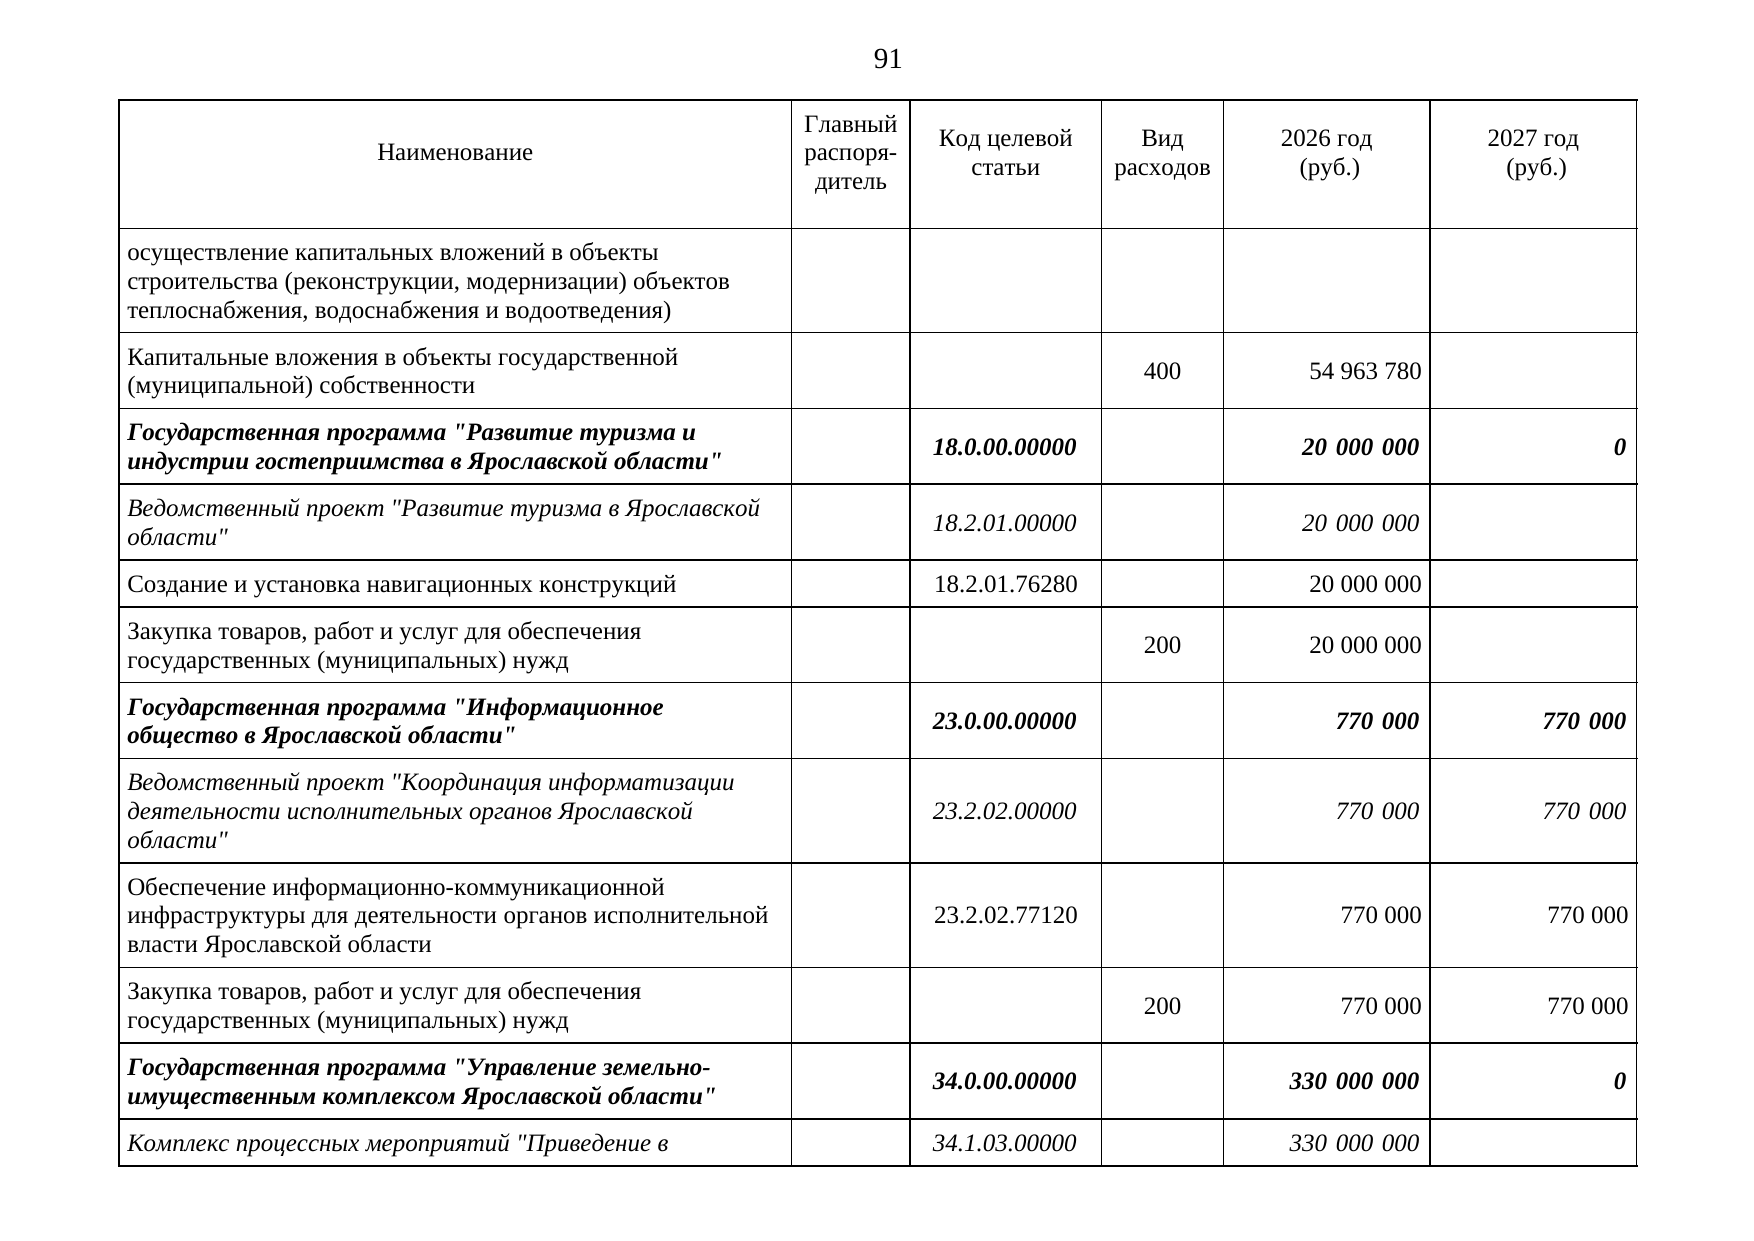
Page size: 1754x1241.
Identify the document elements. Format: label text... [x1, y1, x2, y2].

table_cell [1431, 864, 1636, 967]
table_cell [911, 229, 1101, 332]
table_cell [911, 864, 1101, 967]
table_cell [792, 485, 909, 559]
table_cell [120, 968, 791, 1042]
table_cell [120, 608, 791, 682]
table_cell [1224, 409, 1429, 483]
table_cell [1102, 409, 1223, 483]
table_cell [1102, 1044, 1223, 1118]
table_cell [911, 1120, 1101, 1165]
table_header 2027 год (руб.) [1431, 101, 1636, 227]
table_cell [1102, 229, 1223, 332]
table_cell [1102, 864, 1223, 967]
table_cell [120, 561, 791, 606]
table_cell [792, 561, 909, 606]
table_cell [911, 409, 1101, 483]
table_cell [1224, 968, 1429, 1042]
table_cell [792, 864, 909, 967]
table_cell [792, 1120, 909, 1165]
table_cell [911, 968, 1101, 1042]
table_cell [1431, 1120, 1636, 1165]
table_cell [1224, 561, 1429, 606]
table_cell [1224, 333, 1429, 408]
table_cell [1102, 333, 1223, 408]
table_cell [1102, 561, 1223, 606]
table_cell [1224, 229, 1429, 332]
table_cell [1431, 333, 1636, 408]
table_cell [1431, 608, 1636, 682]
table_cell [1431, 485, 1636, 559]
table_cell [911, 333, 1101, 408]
table_header Наименование [120, 101, 791, 227]
table_header Вид расходов [1102, 101, 1223, 227]
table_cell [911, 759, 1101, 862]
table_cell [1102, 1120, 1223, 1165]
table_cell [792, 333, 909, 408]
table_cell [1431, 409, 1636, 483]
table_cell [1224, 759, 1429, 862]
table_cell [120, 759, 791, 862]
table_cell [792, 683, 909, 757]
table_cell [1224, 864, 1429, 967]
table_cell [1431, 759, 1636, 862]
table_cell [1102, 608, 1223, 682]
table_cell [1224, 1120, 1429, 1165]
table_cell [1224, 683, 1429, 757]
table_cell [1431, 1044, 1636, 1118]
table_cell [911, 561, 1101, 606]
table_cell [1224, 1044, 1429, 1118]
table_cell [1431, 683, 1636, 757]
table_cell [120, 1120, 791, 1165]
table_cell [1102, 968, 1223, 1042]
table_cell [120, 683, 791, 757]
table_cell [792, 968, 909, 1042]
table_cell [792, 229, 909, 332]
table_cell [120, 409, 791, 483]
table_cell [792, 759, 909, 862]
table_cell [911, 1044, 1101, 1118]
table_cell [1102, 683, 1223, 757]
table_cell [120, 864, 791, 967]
table_header Код целевой статьи [911, 101, 1101, 227]
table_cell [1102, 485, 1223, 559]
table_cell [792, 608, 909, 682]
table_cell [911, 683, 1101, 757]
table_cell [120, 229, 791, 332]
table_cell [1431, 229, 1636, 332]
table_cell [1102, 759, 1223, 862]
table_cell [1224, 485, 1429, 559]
table_header Главный распоря-дитель [792, 101, 909, 227]
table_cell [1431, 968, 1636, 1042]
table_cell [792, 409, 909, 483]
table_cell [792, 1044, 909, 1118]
table_header 2026 год (руб.) [1224, 101, 1429, 227]
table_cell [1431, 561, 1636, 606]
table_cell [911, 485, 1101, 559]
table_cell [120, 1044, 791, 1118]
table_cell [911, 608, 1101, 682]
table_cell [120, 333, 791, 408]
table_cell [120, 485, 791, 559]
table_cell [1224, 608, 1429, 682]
